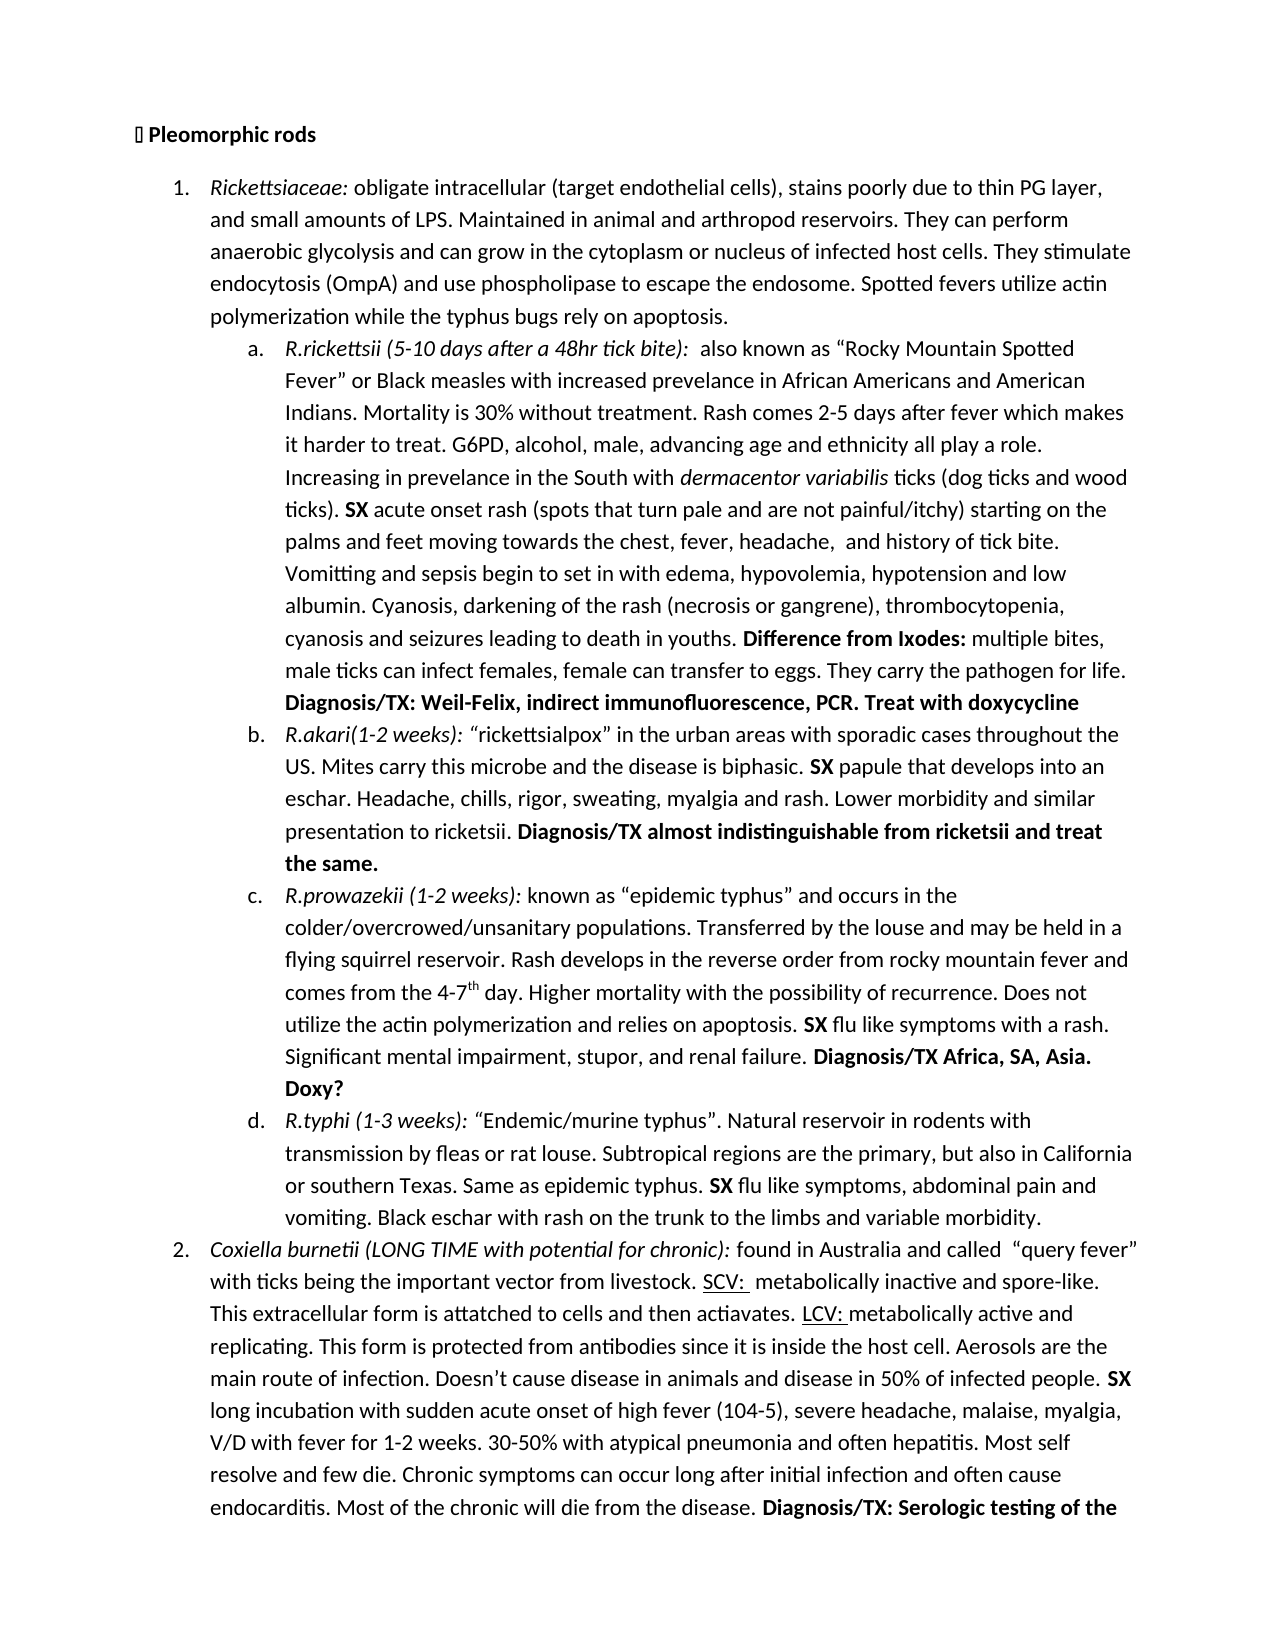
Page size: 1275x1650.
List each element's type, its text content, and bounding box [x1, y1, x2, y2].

list Rickettsiaceae: obligate intracellular (target endothelial cells), stains poorly due to thin PG layer, and small amounts of LPS. Maintained in animal and arthropod reservoirs. They can perform anaerobic glycolysis and can grow in the cytoplasm or nucleus of infected host cells. They stimulate endocytosis (OmpA) and use phospholipase to escape the endosome. Spotted fevers utilize actin polymerization while the typhus bugs rely on apoptosis. [172, 173, 1140, 330]
list R.typhi (1-3 weeks): “Endemic/murine typhus”. Natural reservoir in rodents with transmission by fleas or rat louse. Subtropical regions are the primary, but also in California or southern Texas. Same as epidemic typhus. SX flu like symptoms, abdominal pain and vomiting. Black eschar with rash on the trunk to the limbs and variable morbidity. [247, 1106, 1140, 1231]
list R.prowazekii (1-2 weeks): known as “epidemic typhus” and occurs in the colder/overcrowed/unsanitary populations. Transferred by the louse and may be held in a flying squirrel reservoir. Rash develops in the reverse order from rocky mountain fever and comes from the 4-7th day. Higher mortality with the possibility of recurrence. Does not utilize the actin polymerization and relies on apoptosis. SX flu like symptoms with a rash. Significant mental impairment, stupor, and renal failure. Diagnosis/TX Africa, SA, Asia. Doxy? [247, 881, 1140, 1102]
list R.rickettsii (5-10 days after a 48hr tick bite): also known as “Rocky Mountain Spotted Fever” or Black measles with increased prevelance in African Americans and American Indians. Mortality is 30% without treatment. Rash comes 2-5 days after fever which makes it harder to treat. G6PD, alcohol, male, advancing age and ethnicity all play a role. Increasing in prevelance in the South with dermacentor variabilis ticks (dog ticks and wood ticks). SX acute onset rash (spots that turn pale and are not painful/itchy) starting on the palms and feet moving towards the chest, fever, headache, and history of tick bite. Vomitting and sepsis begin to set in with edema, hypovolemia, hypotension and low albumin. Cyanosis, darkening of the rash (necrosis or gangrene), thrombocytopenia, cyanosis and seizures leading to death in youths. Difference from Ixodes: multiple bites, male ticks can infect females, female can transfer to eggs. They carry the pathogen for life. Diagnosis/TX: Weil-Felix, indirect immunofluorescence, PCR. Treat with doxycycline [247, 334, 1140, 716]
text Pleomorphic rods [135, 120, 1140, 148]
list R.akari(1-2 weeks): “rickettsialpox” in the urban areas with sporadic cases throughout the US. Mites carry this microbe and the disease is biphasic. SX papule that develops into an eschar. Headache, chills, rigor, sweating, myalgia and rash. Lower morbidity and similar presentation to ricketsii. Diagnosis/TX almost indistinguishable from ricketsii and treat the same. [247, 720, 1140, 877]
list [172, 1235, 1140, 1521]
